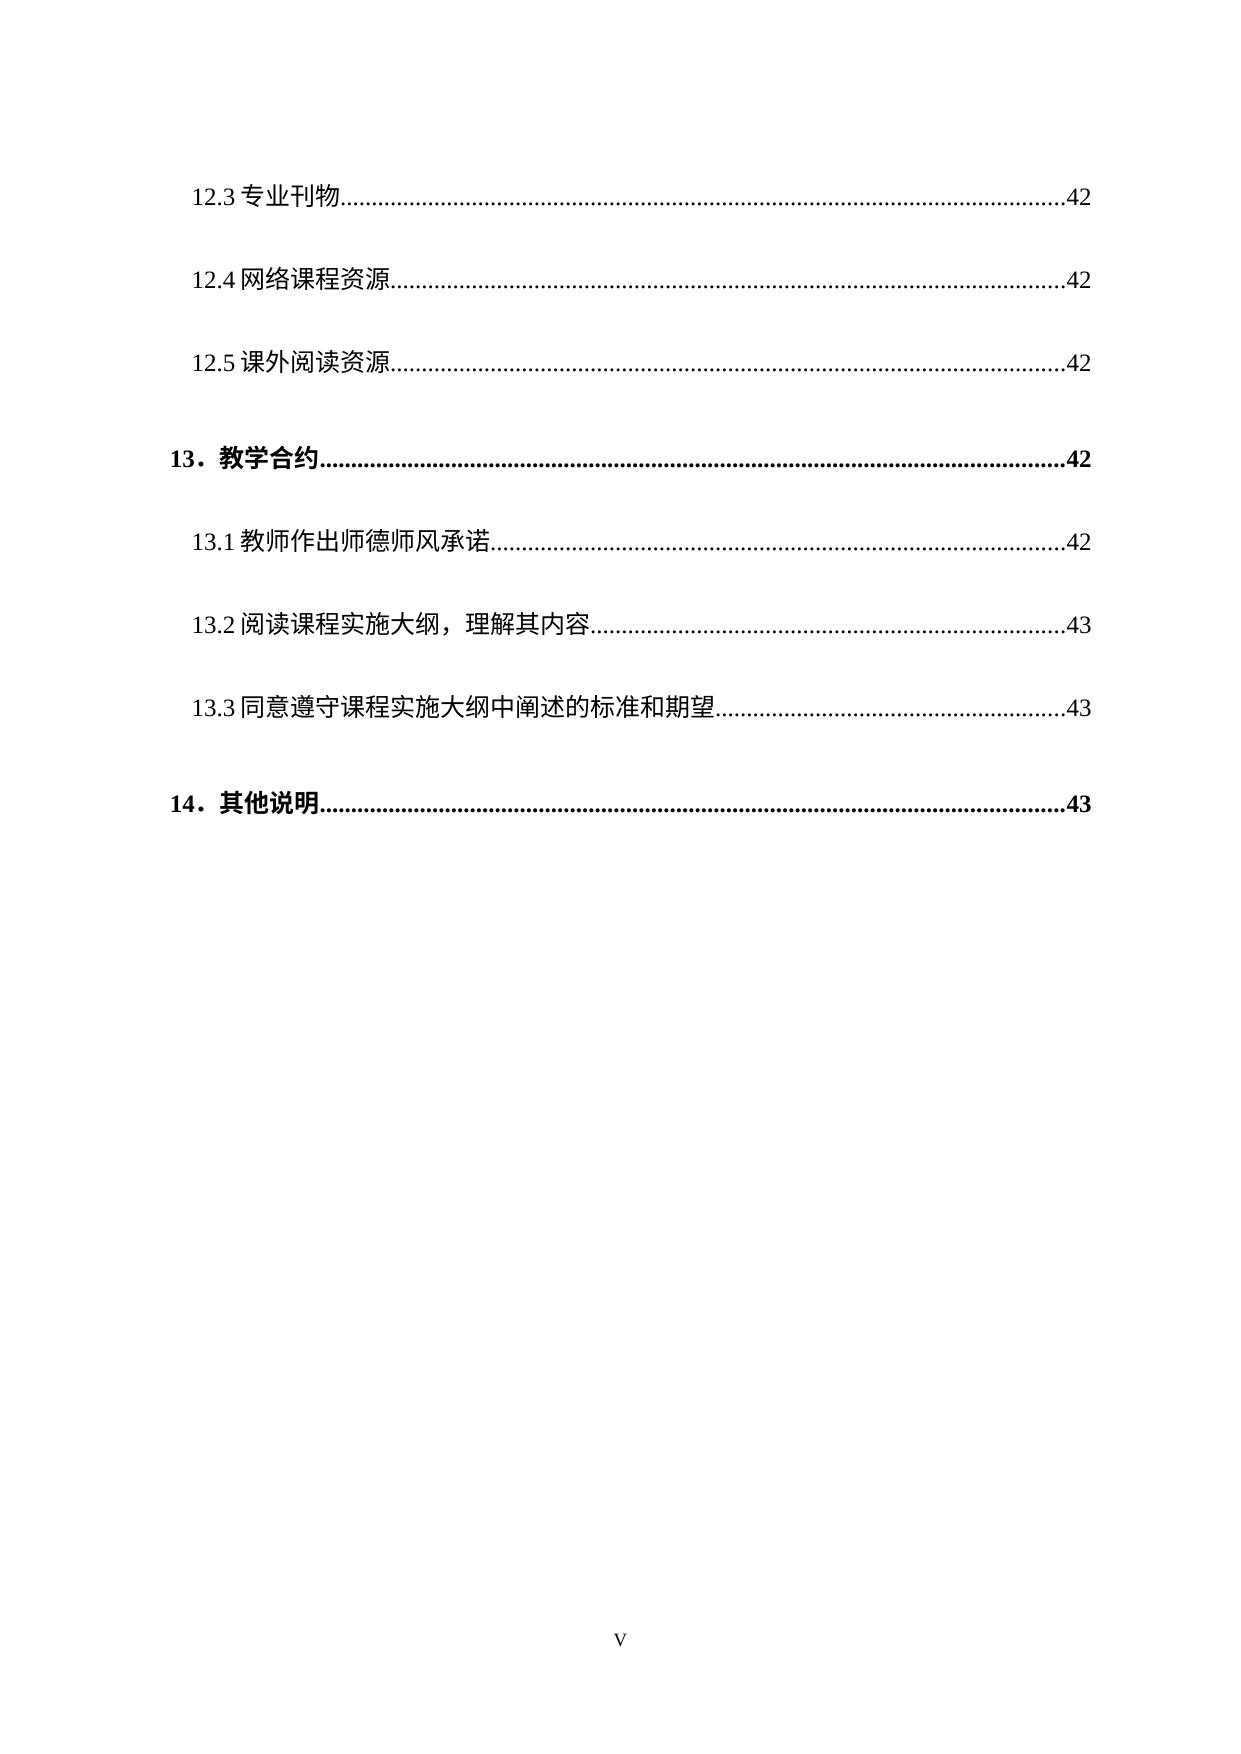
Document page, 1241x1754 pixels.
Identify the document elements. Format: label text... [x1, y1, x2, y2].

text 13.2阅读课程实施大纲，理解其内容 43 [191, 590, 1092, 655]
text 14．其他说明 43 [169, 769, 1092, 834]
text 13.1教师作出师德师风承诺 42 [191, 507, 1092, 572]
text 13.3同意遵守课程实施大纲中阐述的标准和期望 43 [191, 673, 1092, 738]
text 12.3专业刊物 42 [191, 162, 1092, 227]
text 13．教学合约 42 [169, 424, 1092, 489]
text 12.5课外阅读资源 42 [191, 328, 1092, 393]
text 12.4网络课程资源 42 [191, 245, 1092, 310]
